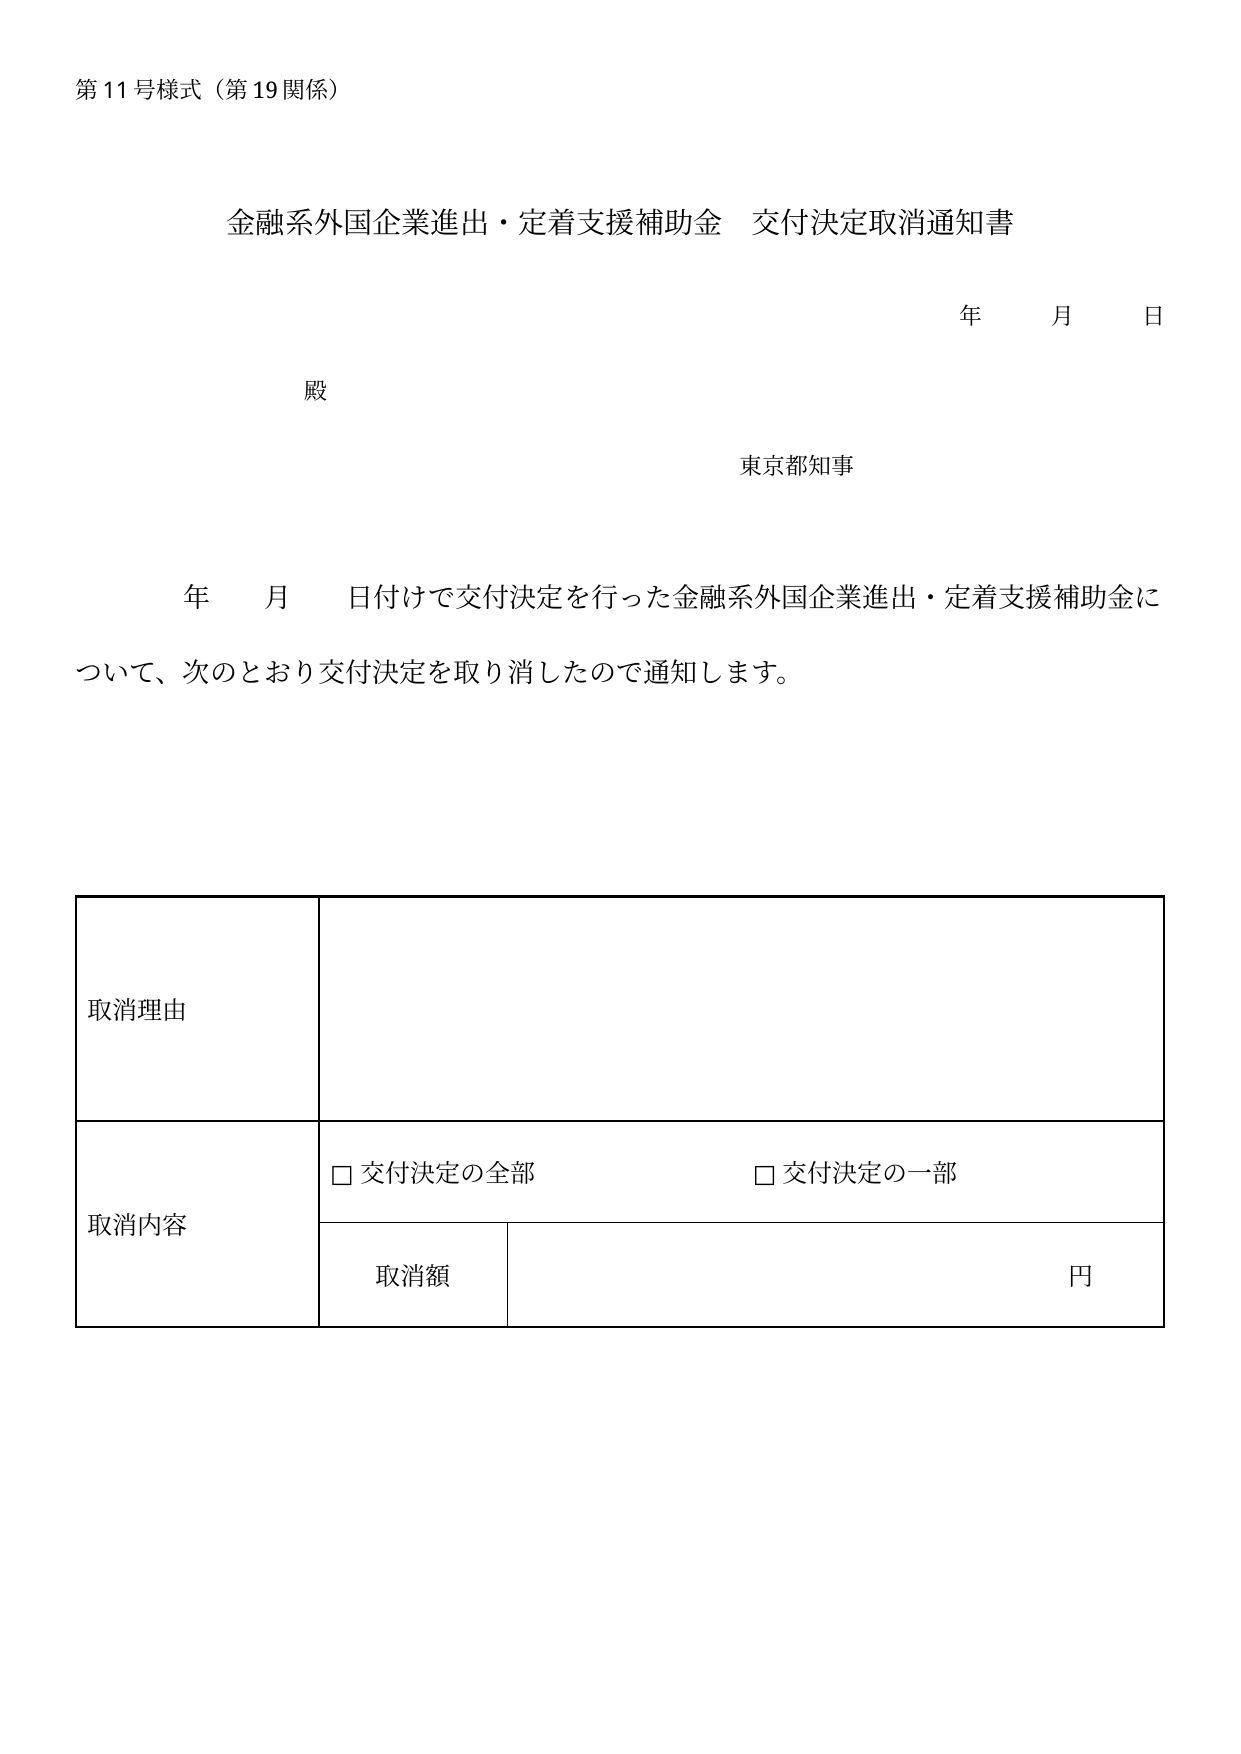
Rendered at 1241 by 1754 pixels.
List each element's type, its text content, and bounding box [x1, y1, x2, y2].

table_header [320, 898, 1163, 1120]
table_cell 取消内容 [77, 1122, 318, 1326]
table_cell □ 交付決定の全部 [320, 1122, 741, 1222]
text 殿 [75, 370, 1165, 408]
table_cell □ 交付決定の一部 [741, 1122, 1163, 1222]
table_header 取消理由 [77, 898, 318, 1120]
text 年 月 日 [75, 295, 1165, 333]
table_cell 取消額 [320, 1223, 507, 1326]
table_cell 円 [508, 1223, 1163, 1326]
text 金融系外国企業進出・定着支援補助金 交付決定取消通知書 [75, 183, 1165, 258]
text 第11号様式（第19関係） [75, 70, 1165, 108]
text 東京都知事 [75, 445, 1165, 483]
text 年 月 日付けで交付決定を行った金融系外国企業進出・定着支援補助金について、次のとおり交付決定を取り消したので通知します。 [75, 558, 1165, 708]
